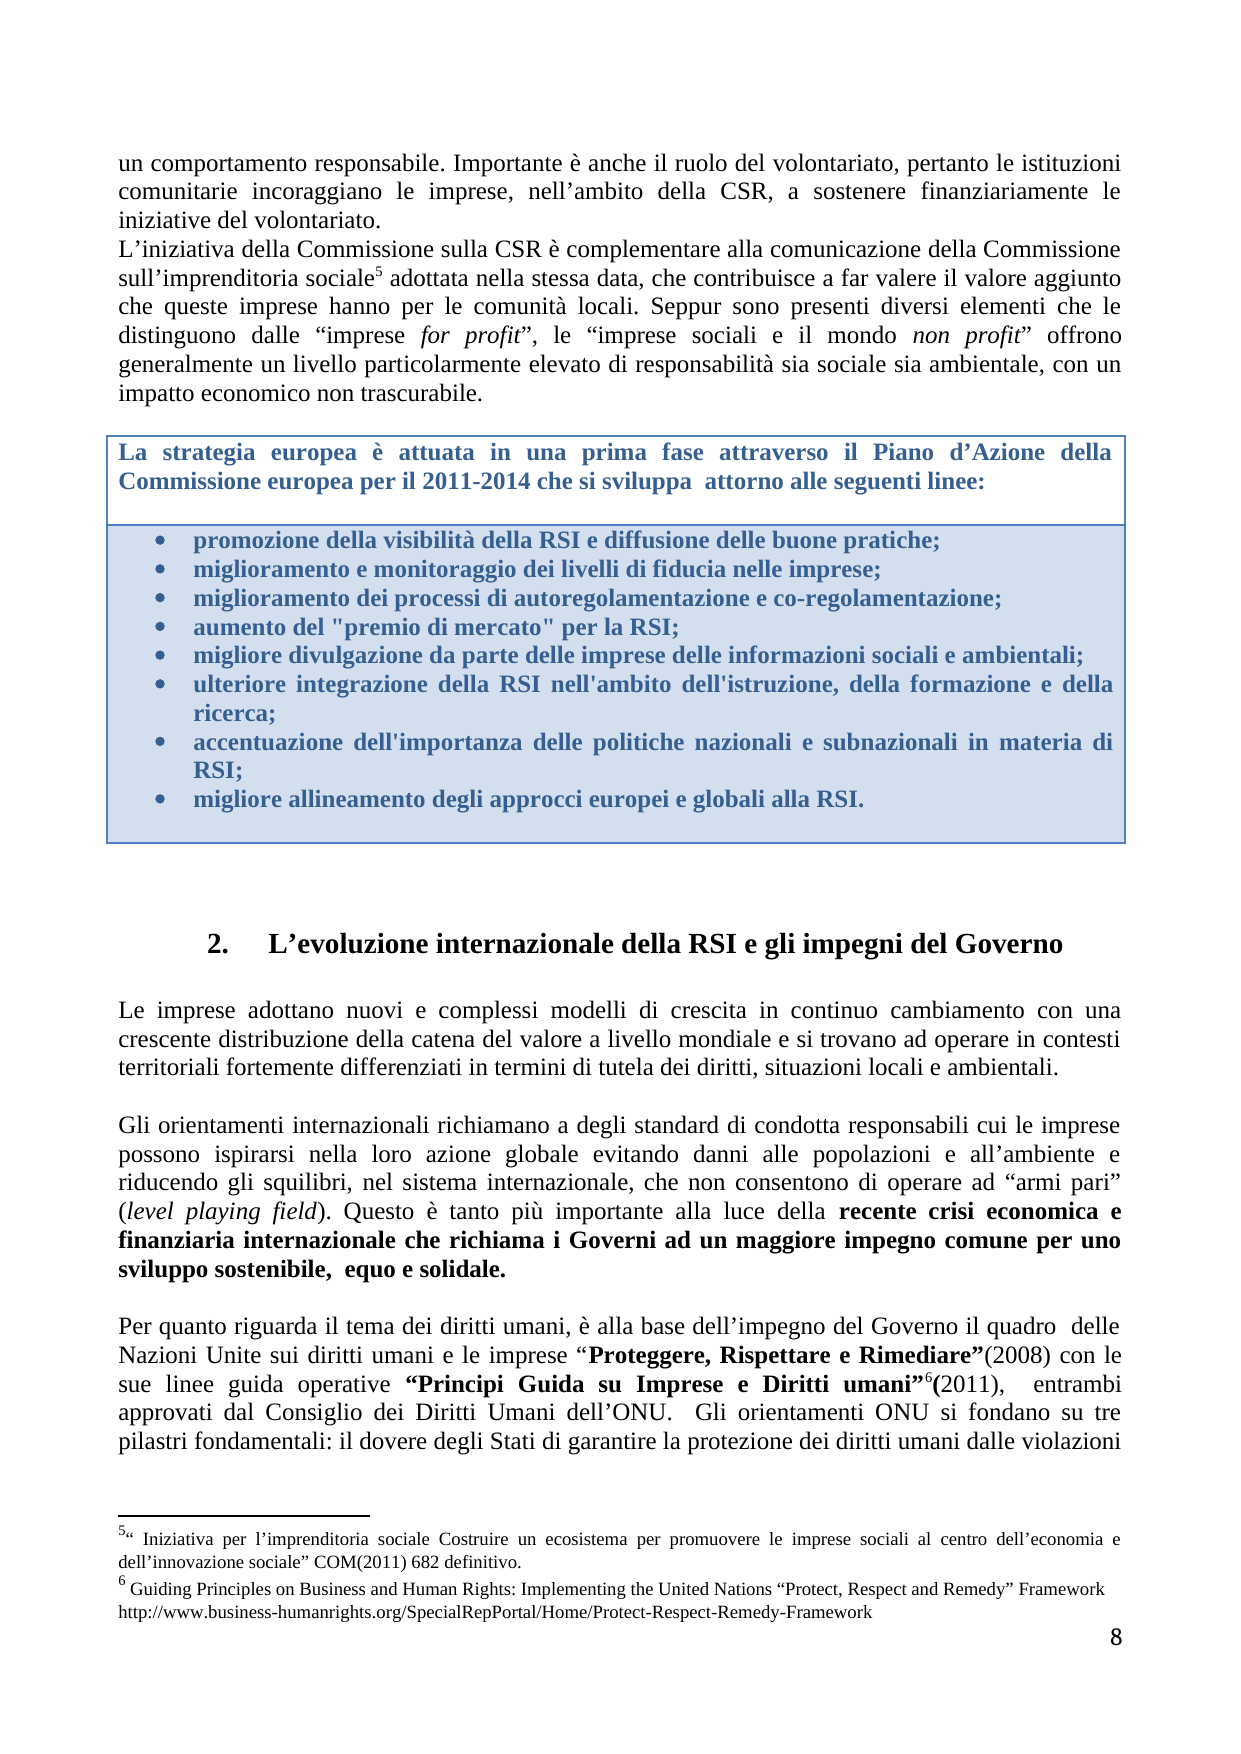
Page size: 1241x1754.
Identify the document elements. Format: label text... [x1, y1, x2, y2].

text Gli orientamenti internazionali richiamano a degli standard di condotta responsabili cui le imprese possono ispirarsi nella loro azione globale evitando danni alle popolazioni e all’ambiente e riducendo gli squilibri, nel sistema internazionale, che non consentono di operare ad “armi pari” (level playing field). Questo è tanto più importante alla luce della recente crisi economica e finanziaria internazionale che richiama i Governi ad un maggiore impegno comune per uno sviluppo sostenibile, equo e solidale. [118, 1110, 1122, 1282]
table_cell promozione della visibilità della RSI e diffusione delle buone pratiche; miglioramento e monitoraggio dei livelli di fiducia nelle imprese; miglioramento dei processi di autoregolamentazione e co-regolamentazione; aumento del "premio di mercato" per la RSI; migliore divulgazione da parte delle imprese delle informazioni sociali e ambientali; ulteriore integrazione della RSI nell'ambito dell'istruzione, della formazione e della ricerca; accentuazione dell'importanza delle politiche nazionali e subnazionali in materia di RSI; migliore allineamento degli approcci europei e globali alla RSI. [108, 526, 1124, 842]
table_header La strategia europea è attuata in una prima fase attraverso il Piano d’Azione della Commissione europea per il 2011-2014 che si sviluppa attorno alle seguenti linee: [108, 437, 1124, 523]
text Le imprese adottano nuovi e complessi modelli di crescita in continuo cambiamento con una crescente distribuzione della catena del valore a livello mondiale e si trovano ad operare in contesti territoriali fortemente differenziati in termini di tutela dei diritti, situazioni locali e ambientali. [118, 995, 1122, 1081]
subtitle L’evoluzione internazionale della RSI e gli impegni del Governo [207, 926, 1122, 960]
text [118, 1311, 1122, 1455]
text L’iniziativa della Commissione sulla CSR è complementare alla comunicazione della Commissione sull’imprenditoria sociale adottata nella stessa data, che contribuisce a far valere il valore aggiunto che queste imprese hanno per le comunità locali. Seppur sono presenti diversi elementi che le distinguono dalle “imprese for profit”, le “imprese sociali e il mondo non profit” offrono generalmente un livello particolarmente elevato di responsabilità sia sociale sia ambientale, con un impatto economico non trascurabile. [118, 234, 1122, 406]
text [118, 148, 1122, 234]
